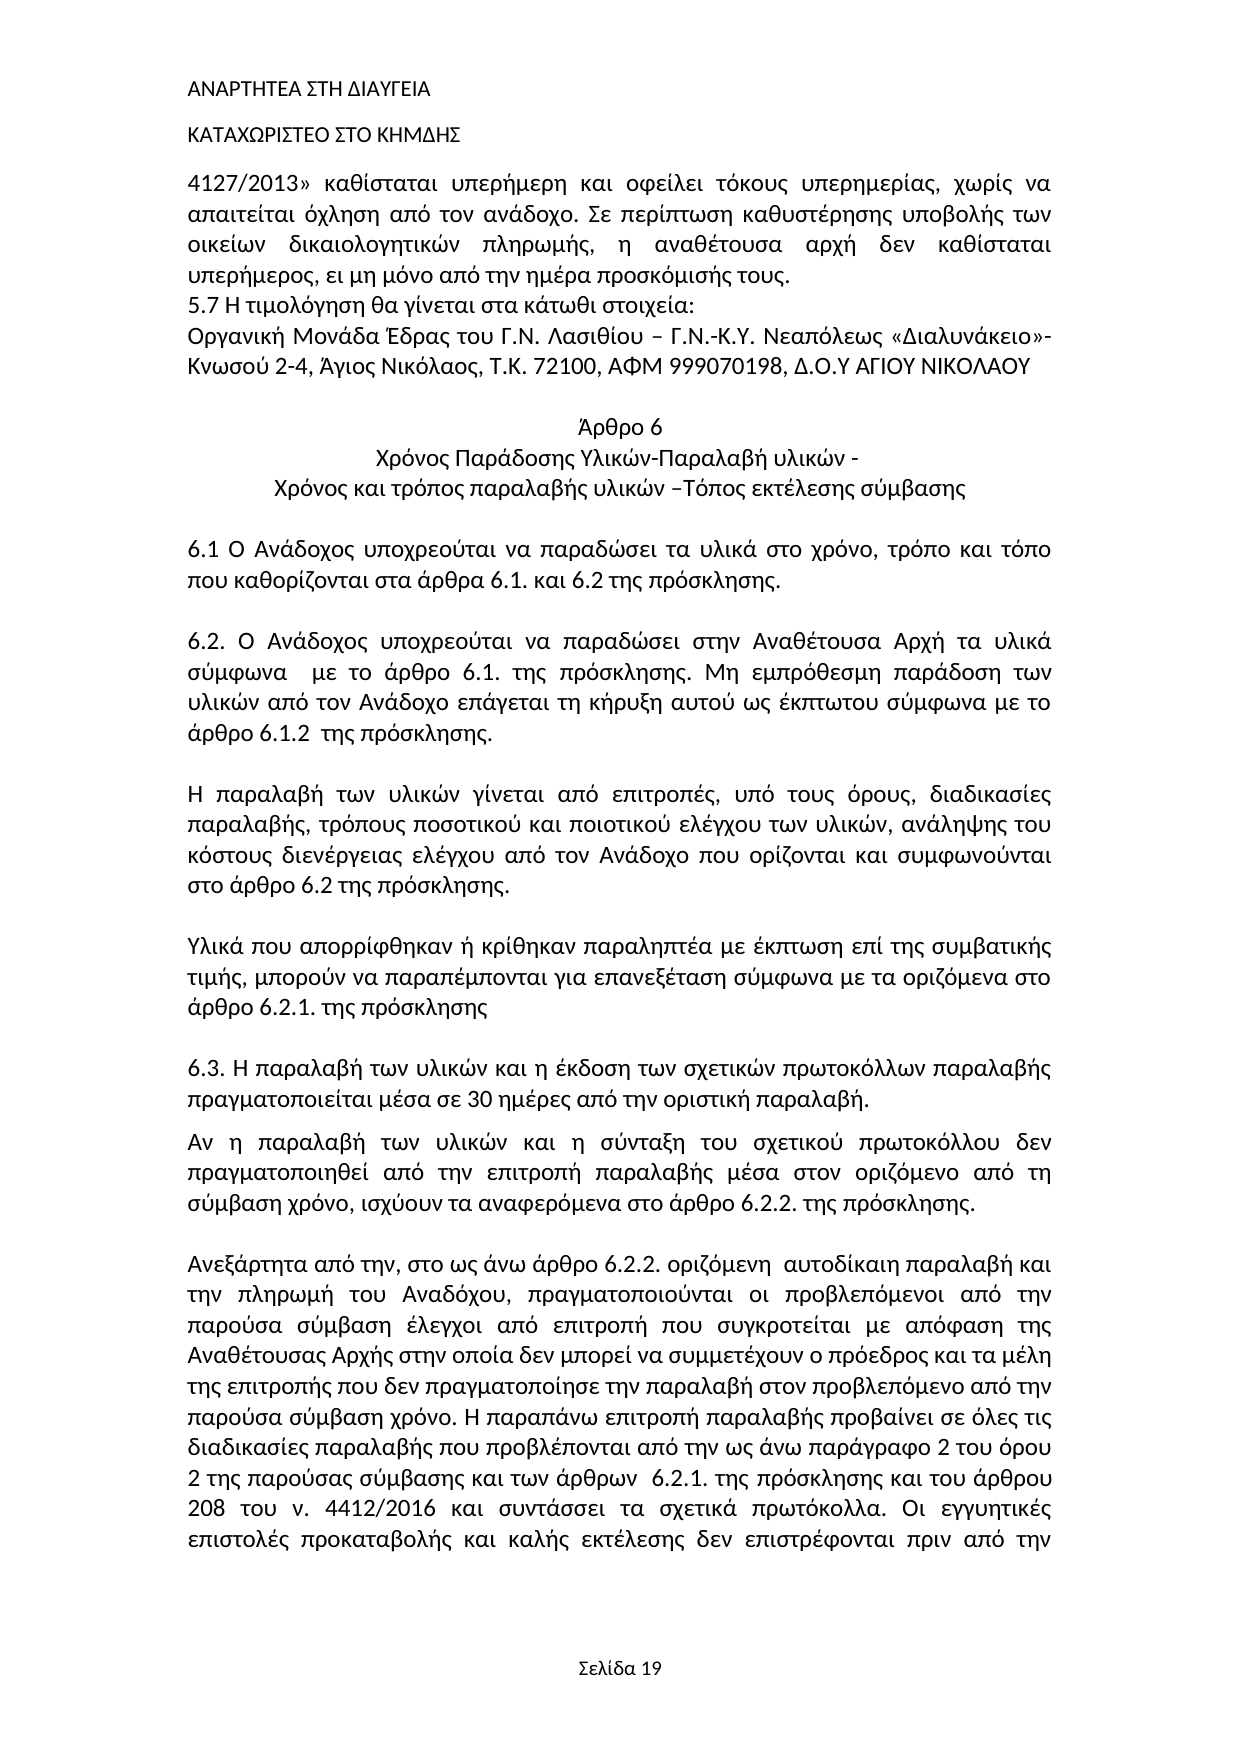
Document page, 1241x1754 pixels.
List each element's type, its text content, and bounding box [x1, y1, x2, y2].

text Άρθρο 6 [187, 412, 1053, 442]
text Χρόνος Παράδοσης Υλικών-Παραλαβή υλικών - Χρόνος και τρόπος παραλαβής υλικών –Τόπος εκτέλεσης σύμβασης [187, 442, 1053, 503]
text H παραλαβή των υλικών γίνεται από επιτροπές, υπό τους όρους, διαδικασίες παραλαβής, τρόπους ποσοτικού και ποιοτικού ελέγχου των υλικών, ανάληψης του κόστους διενέργειας ελέγχου από τον Ανάδοχο που ορίζονται και συμφωνούνται στο άρθρο 6.2 της πρόσκλησης. [187, 778, 1053, 900]
text 5.7 Η τιμολόγηση θα γίνεται στα κάτωθι στοιχεία: [187, 289, 1053, 320]
text Αν η παραλαβή των υλικών και η σύνταξη του σχετικού πρωτοκόλλου δεν πραγματοποιηθεί από την επιτροπή παραλαβής μέσα στον οριζόμενο από τη σύμβαση χρόνο, ισχύουν τα αναφερόμενα στο άρθρο 6.2.2. της πρόσκλησης. [187, 1126, 1053, 1218]
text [187, 167, 1053, 289]
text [187, 1248, 1053, 1553]
text 6.3. Η παραλαβή των υλικών και η έκδοση των σχετικών πρωτοκόλλων παραλαβής πραγματοποιείται μέσα σε 30 ημέρες από την οριστική παραλαβή. [187, 1052, 1053, 1113]
text Υλικά που απορρίφθηκαν ή κρίθηκαν παραληπτέα με έκπτωση επί της συμβατικής τιμής, μπορούν να παραπέμπονται για επανεξέταση σύμφωνα με τα οριζόμενα στο άρθρο 6.2.1. της πρόσκλησης [187, 930, 1053, 1022]
text Οργανική Μονάδα Έδρας του Γ.Ν. Λασιθίου – Γ.Ν.-Κ.Υ. Νεαπόλεως «Διαλυνάκειο»- Κνωσού 2-4, Άγιος Νικόλαος, Τ.Κ. 72100, ΑΦΜ 999070198, Δ.Ο.Υ ΑΓΙΟΥ ΝΙΚΟΛΑΟΥ [187, 320, 1053, 381]
text 6.2. Ο Ανάδοχος υποχρεούται να παραδώσει στην Αναθέτουσα Αρχή τα υλικά σύμφωνα με το άρθρο 6.1. της πρόσκλησης. Μη εμπρόθεσμη παράδοση των υλικών από τον Ανάδοχο επάγεται τη κήρυξη αυτού ως έκπτωτου σύμφωνα με το άρθρο 6.1.2 της πρόσκλησης. [187, 625, 1053, 747]
text 6.1 Ο Ανάδοχος υποχρεούται να παραδώσει τα υλικά στο χρόνο, τρόπο και τόπο που καθορίζονται στα άρθρα 6.1. και 6.2 της πρόσκλησης. [187, 534, 1053, 595]
